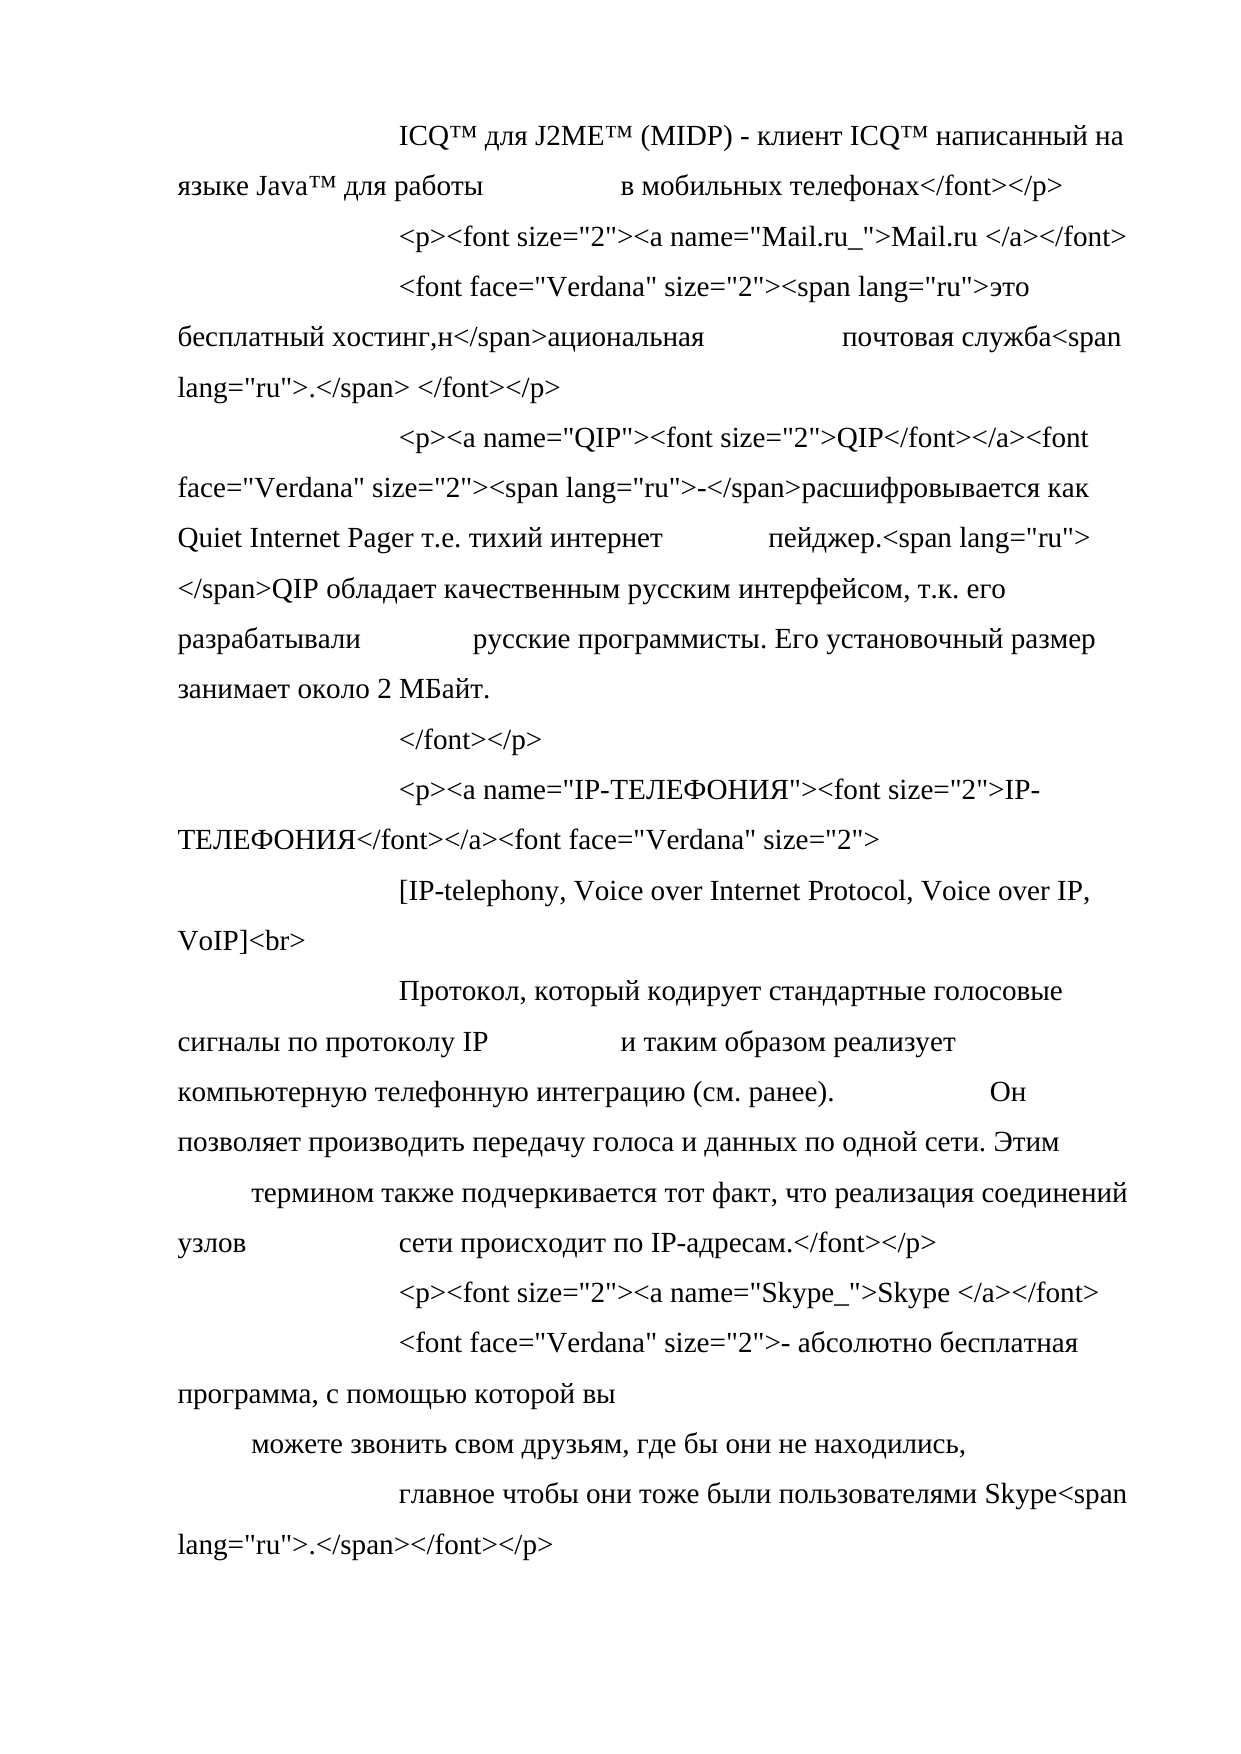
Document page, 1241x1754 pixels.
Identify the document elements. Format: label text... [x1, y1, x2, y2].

text <font face="Verdana" size="2"><span lang="ru">это бесплатный хостинг,н</span>ациональная почтовая служба<span lang="ru">.</span> </font></p> [177, 269, 1152, 403]
text [IP-telephony, Voice over Internet Protocol, Voice over IP, VoIP]<br> [177, 873, 1152, 957]
text ICQ™ для J2ME™ (MIDP) - клиент ICQ™ написанный на языке Java™ для работы в мобильных телефонах</font></p> [177, 118, 1152, 202]
text <p><a name="IP-ТЕЛЕФОНИЯ"><font size="2">IP-ТЕЛЕФОНИЯ</font></a><font face="Verdana" size="2"> [177, 772, 1152, 856]
text </font></p> [177, 722, 1152, 755]
text Протокол, который кодирует стандартные голосовые сигналы по протоколу IP и таким образом реализует компьютерную телефоннyю интеграцию (см. ранее). Он позволяет производить передачу голоса и данных по одной сети. Этим термином также подчеркивается тот факт, что реализация соединений узлов сети происходит по IP-адресам.</font></p> [177, 973, 1152, 1258]
text <p><a name="QIP"><font size="2">QIP</font></a><font face="Verdana" size="2"><span lang="ru">-</span>расшифровывается как Quiet Internet Pager т.е. тихий интернет пейджер.<span lang="ru"> </span>QIP обладает качественным русским интерфейсом, т.к. его разрабатывали русские программисты. Его установочный размер занимает около 2 МБайт. [177, 420, 1152, 705]
text <font face="Verdana" size="2">- абсолютно бесплатная программа, с помощью которой вы можете звонить свом друзьям, где бы они не находились, главное чтобы они тоже были пользователями Skype<span lang="ru">.</span></font></p> [177, 1326, 1152, 1560]
text <p><font size="2"><a name="Mail.ru_">Mail.ru </a></font> [177, 219, 1152, 252]
text <p><font size="2"><a name="Skype_">Skype </a></font> [177, 1275, 1152, 1309]
